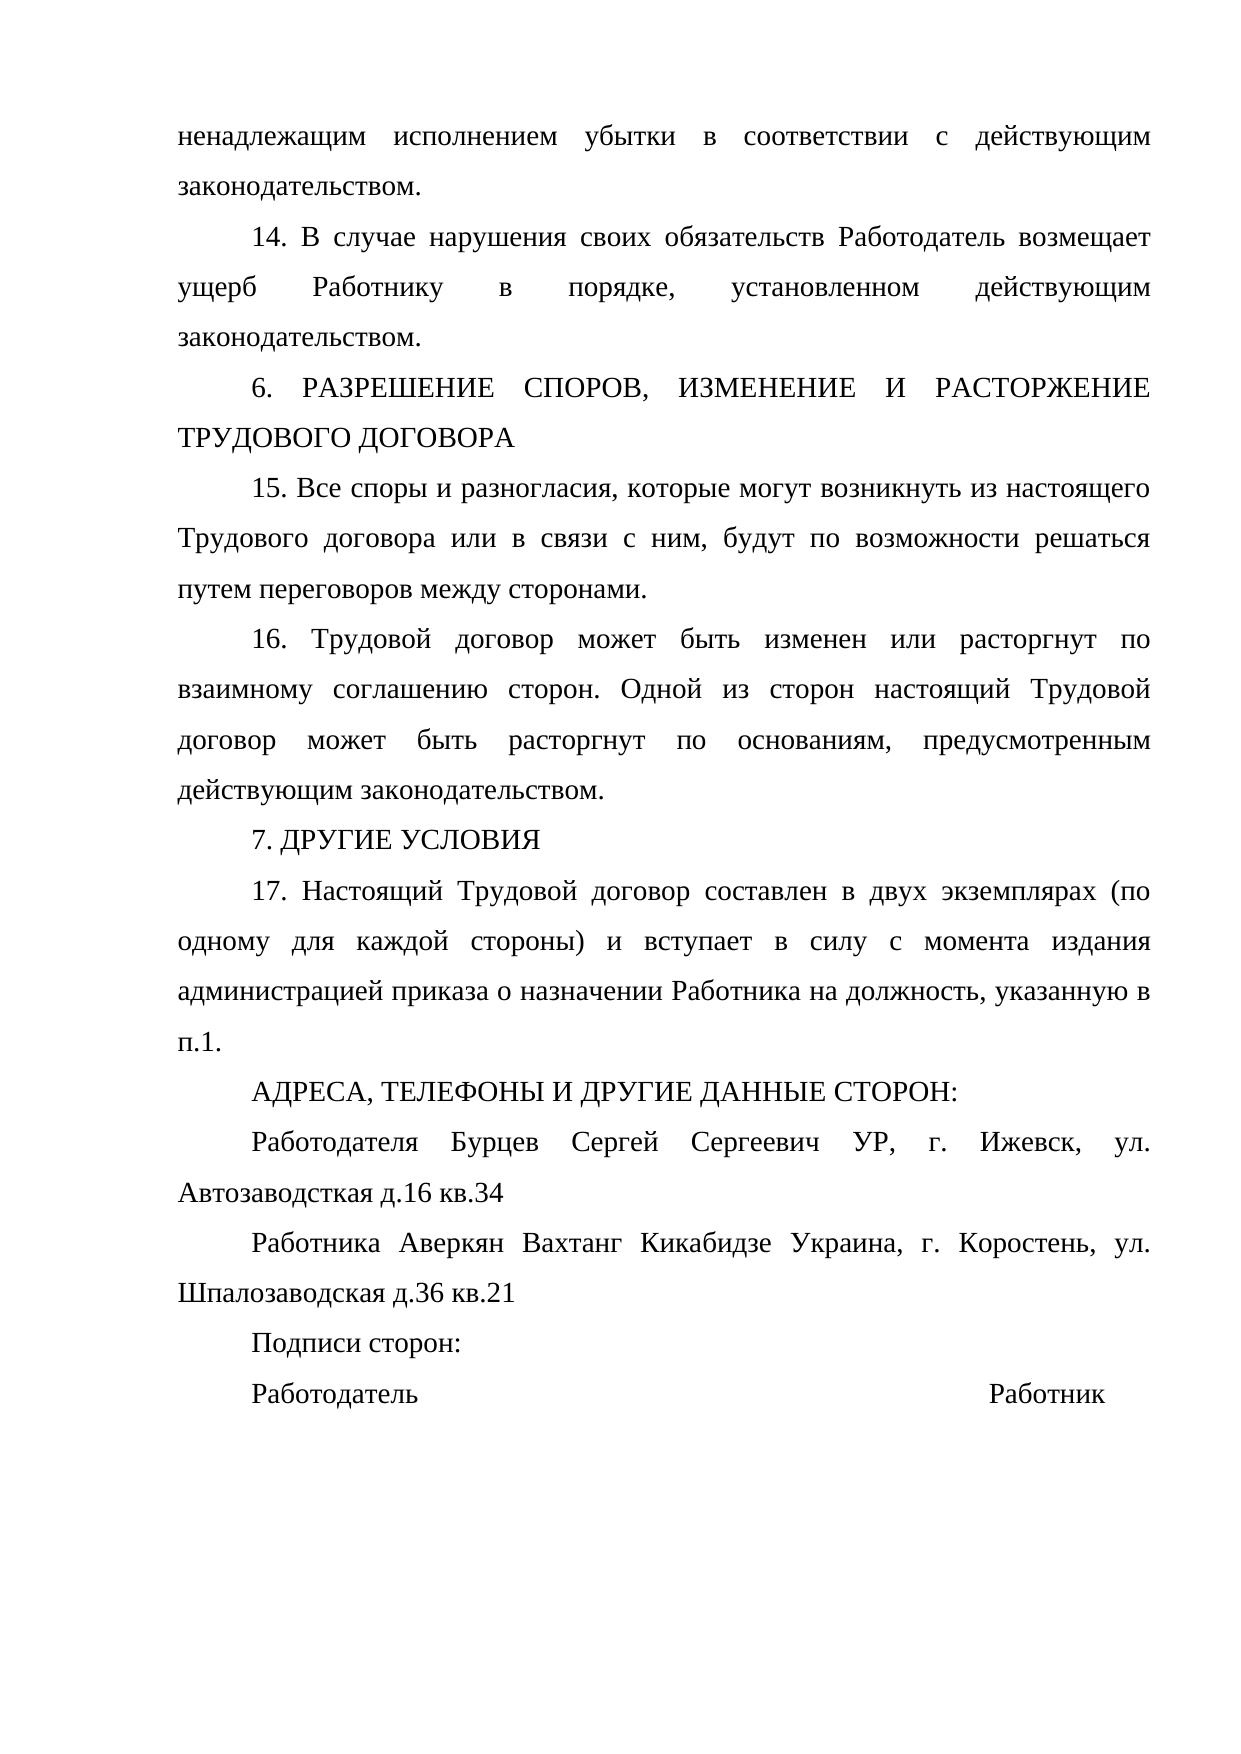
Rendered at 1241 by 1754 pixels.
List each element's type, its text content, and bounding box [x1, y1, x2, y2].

text 6. РАЗРЕШЕНИЕ СПОРОВ, ИЗМЕНЕНИЕ И РАСТОРЖЕНИЕ ТРУДОВОГО ДОГОВОРА [177, 370, 1152, 453]
text Подписи сторон: [177, 1326, 1152, 1359]
text 15. Все споры и разногласия, которые могут возникнуть из настоящего Трудового договора или в связи с ним, будут по возможности решаться путем переговоров между сторонами. [177, 470, 1152, 604]
text 7. ДРУГИЕ УСЛОВИЯ [177, 822, 1152, 856]
text Работодатель Работник [177, 1376, 1152, 1409]
text 14. В случае нарушения своих обязательств Работодатель возмещает ущерб Работнику в порядке, установленном действующим законодательством. [177, 219, 1152, 353]
text 16. Трудовой договор может быть изменен или расторгнут по взаимному соглашению сторон. Одной из сторон настоящий Трудовой договор может быть расторгнут по основаниям, предусмотренным действующим законодательством. [177, 621, 1152, 806]
text Работодателя Бурцев Сергей Сергеевич УР, г. Ижевск, ул. Автозаводсткая д.16 кв.34 [177, 1124, 1152, 1208]
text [177, 118, 1152, 202]
text Работника Аверкян Вахтанг Кикабидзе Украина, г. Коростень, ул. Шпалозаводская д.36 кв.21 [177, 1225, 1152, 1309]
text 17. Настоящий Трудовой договор составлен в двух экземплярах (по одному для каждой стороны) и вступает в силу с момента издания администрацией приказа о назначении Работника на должность, указанную в п.1. [177, 873, 1152, 1057]
text АДРЕСА, ТЕЛЕФОНЫ И ДРУГИЕ ДАННЫЕ СТОРОН: [177, 1074, 1152, 1108]
